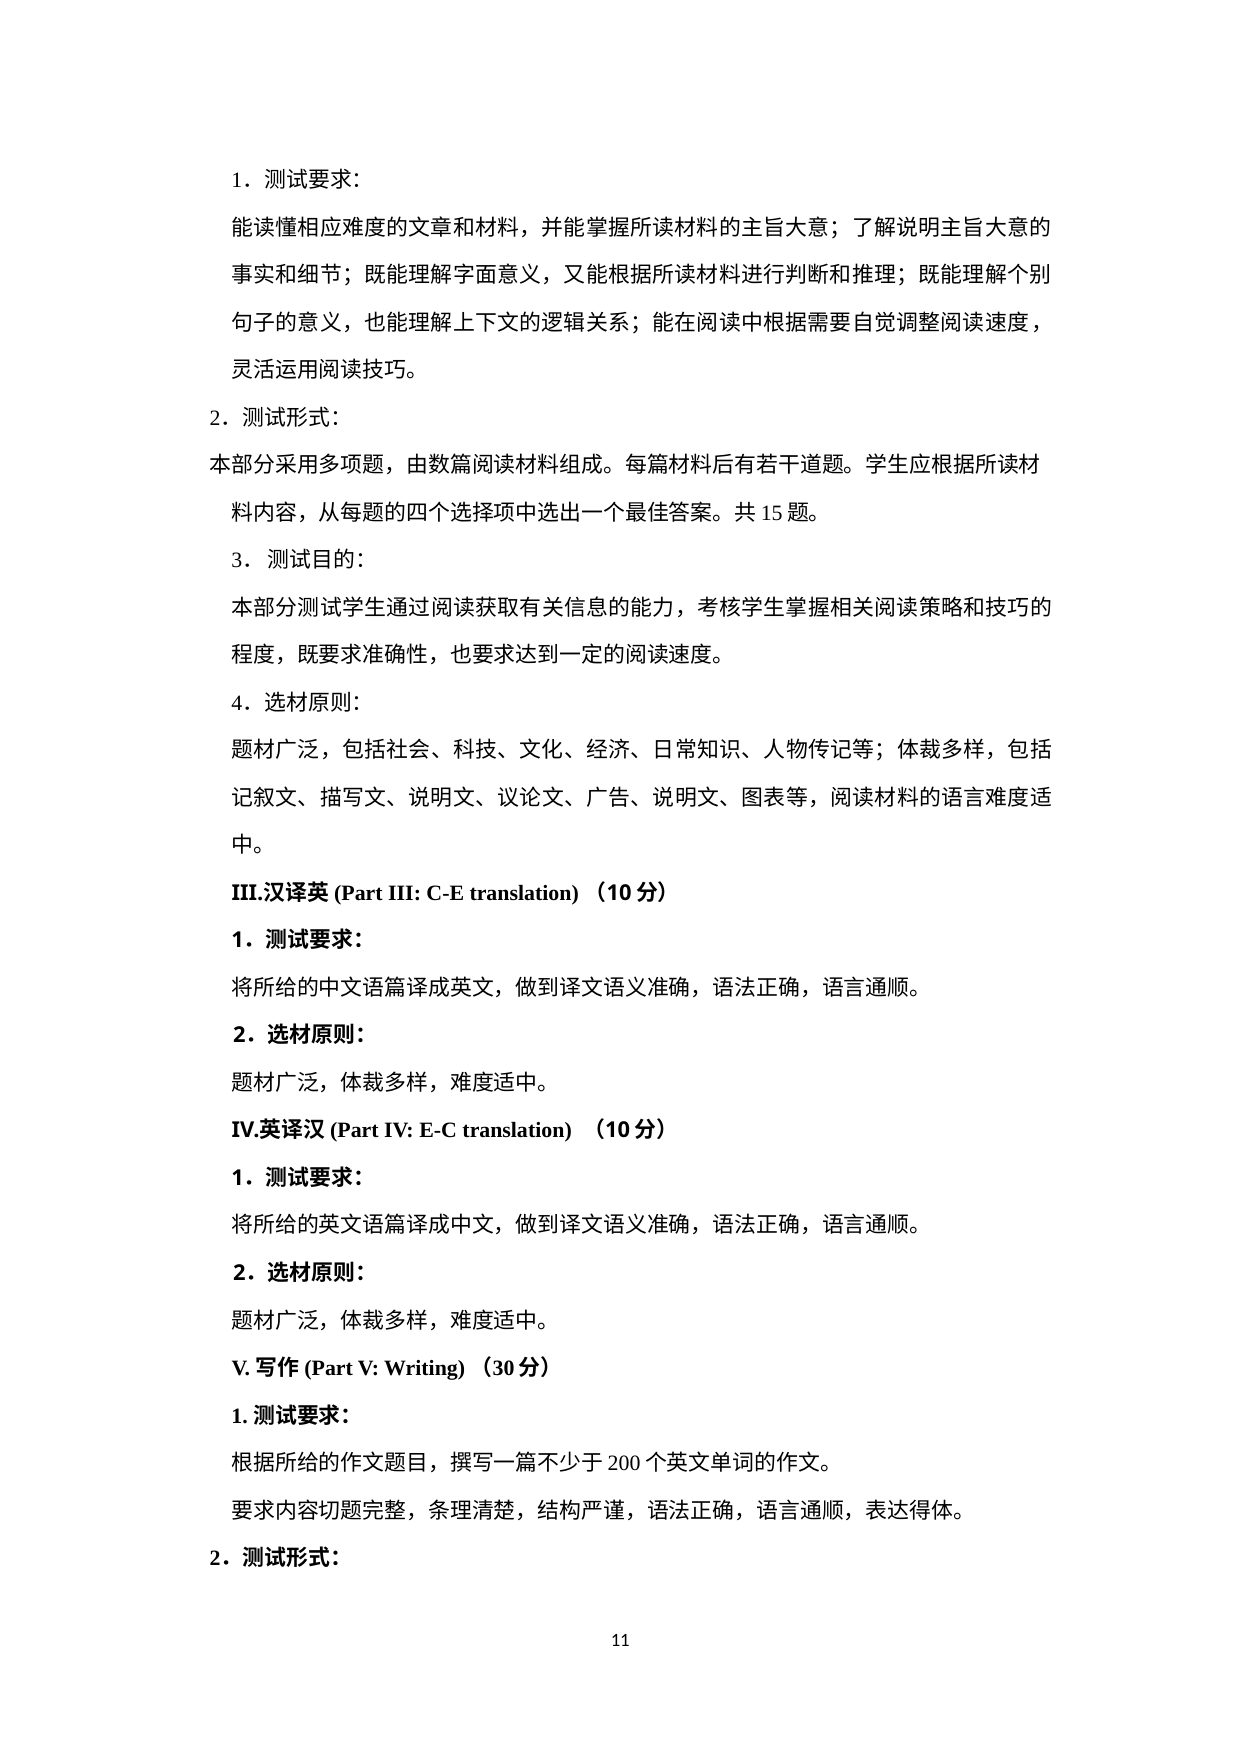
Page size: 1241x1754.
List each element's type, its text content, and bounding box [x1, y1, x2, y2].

text 根据所给的作文题目，撰写一篇不少于200个英文单词的作文。 [231, 1445, 1053, 1477]
text 1. 测试要求： [231, 1398, 1053, 1429]
text 本部分采用多项题，由数篇阅读材料组成。每篇材料后有若干道题。学生应根据所读材 [187, 447, 1053, 479]
text 2．选材原则： [187, 1255, 1053, 1287]
text 将所给的中文语篇译成英文，做到译文语义准确，语法正确，语言通顺。 [231, 970, 1053, 1001]
text 本部分测试学生通过阅读获取有关信息的能力，考核学生掌握相关阅读策略和技巧的程度，既要求准确性，也要求达到一定的阅读速度。 [231, 589, 1053, 669]
text 4．选材原则： [187, 684, 1053, 716]
text 1．测试要求： [231, 922, 1053, 954]
text 能读懂相应难度的文章和材料，并能掌握所读材料的主旨大意；了解说明主旨大意的事实和细节；既能理解字面意义，又能根据所读材料进行判断和推理；既能理解个别句子的意义，也能理解上下文的逻辑关系；能在阅读中根据需要自觉调整阅读速度，灵活运用阅读技巧。 [231, 209, 1053, 384]
text 2．选材原则： [187, 1017, 1053, 1049]
text V. 写作 (Part V: Writing) （30分） [187, 1350, 1053, 1382]
text 1．测试要求： [231, 1160, 1053, 1192]
text 要求内容切题完整，条理清楚，结构严谨，语法正确，语言通顺，表达得体。 [231, 1493, 1053, 1524]
text 1．测试要求： [187, 162, 1053, 194]
text III.汉译英 (Part III: C-E translation) （10分） [187, 874, 1053, 906]
text IV.英译汉 (Part IV: E-C translation) （10分） [187, 1112, 1053, 1144]
text 题材广泛，包括社会、科技、文化、经济、日常知识、人物传记等；体裁多样，包括记叙文、描写文、说明文、议论文、广告、说明文、图表等，阅读材料的语言难度适中。 [231, 732, 1053, 859]
text 3． 测试目的： [187, 542, 1053, 574]
text 料内容，从每题的四个选择项中选出一个最佳答案。共15题。 [231, 494, 1053, 526]
text 题材广泛，体裁多样，难度适中。 [187, 1303, 1053, 1334]
text 将所给的英文语篇译成中文，做到译文语义准确，语法正确，语言通顺。 [231, 1207, 1053, 1239]
text 2．测试形式： [187, 1540, 1053, 1572]
text 2．测试形式： [187, 399, 1053, 431]
text 题材广泛，体裁多样，难度适中。 [187, 1065, 1053, 1096]
